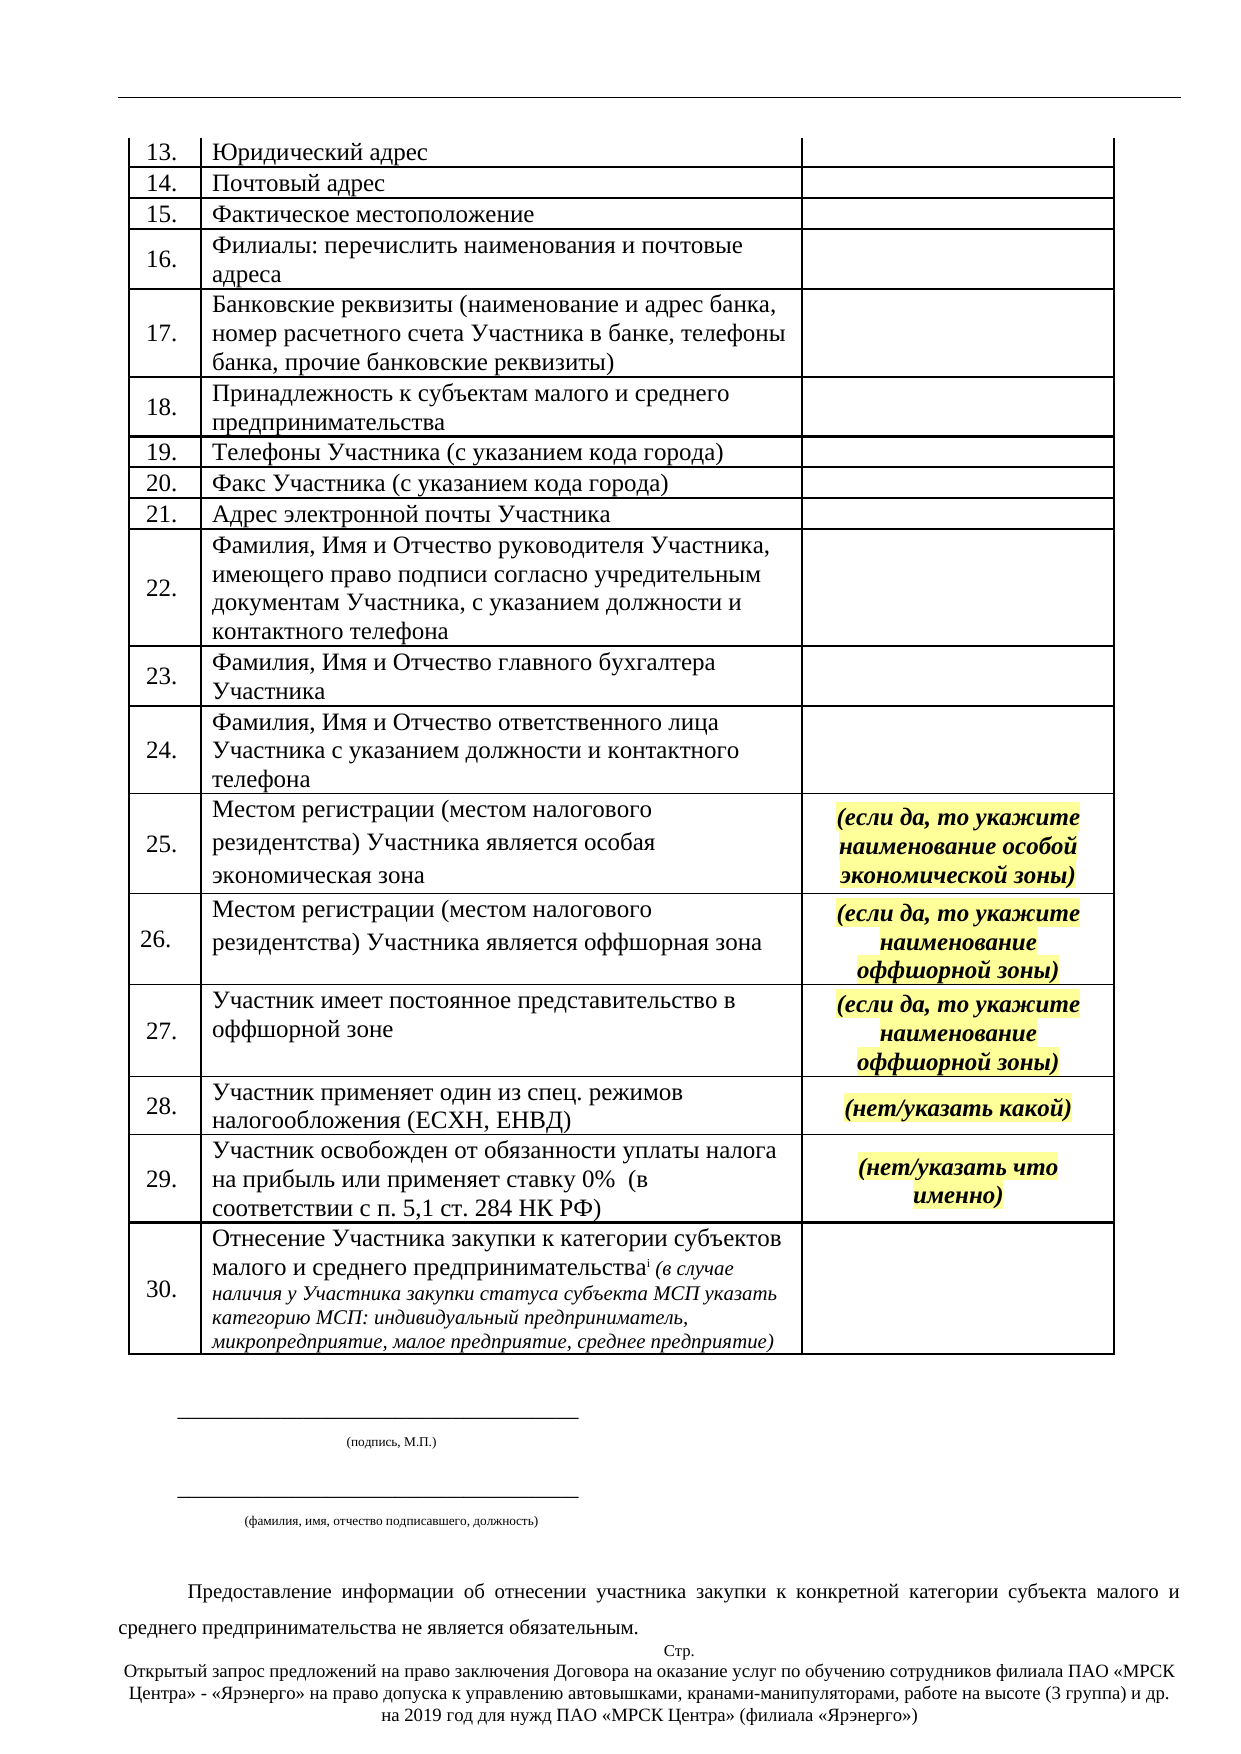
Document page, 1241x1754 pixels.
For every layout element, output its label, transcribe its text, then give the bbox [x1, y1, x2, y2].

table_cell [803, 530, 1113, 645]
text Предоставление информации об отнесении участника закупки к конкретной категории субъекта малого и среднего предпринимательства не является обязательным. [118, 1579, 1181, 1639]
table_cell [803, 230, 1113, 287]
table_cell [130, 499, 200, 528]
table_cell (если да, то укажите наименование оффшорной зоны) [803, 985, 1113, 1076]
table_cell [803, 199, 1113, 228]
table_header Юридический адрес [202, 138, 801, 166]
table_cell [130, 894, 200, 984]
table_cell Почтовый адрес [202, 168, 801, 197]
table_cell (если да, то укажите наименование особой экономической зоны) [803, 794, 1113, 893]
table_cell [130, 647, 200, 704]
text ___________________________________ [118, 1395, 605, 1421]
table_cell [130, 1077, 200, 1134]
table_header [803, 138, 1113, 166]
table_cell [130, 707, 200, 793]
table_cell (нет/указать что именно) [803, 1135, 1113, 1221]
table_cell [130, 1135, 200, 1221]
table_cell [803, 647, 1113, 704]
table_cell Принадлежность к субъектам малого и среднего предпринимательства [202, 378, 801, 435]
table_cell [130, 438, 200, 466]
table_cell [803, 290, 1113, 376]
table_cell Участник имеет постоянное представительство в оффшорной зоне [202, 985, 801, 1076]
table_cell Отнесение Участника закупки к категории субъектов малого и среднего предпринимательства (в случае наличия у Участника закупки статуса субъекта МСП указать категорию МСП: индивидуальный предприниматель, микропредприятие, малое предприятие, среднее предприятие) [202, 1224, 801, 1353]
table_header [130, 138, 200, 166]
table_cell [130, 1224, 200, 1353]
table_cell [130, 794, 200, 893]
table_cell [803, 707, 1113, 793]
table_cell Факс Участника (с указанием кода города) [202, 468, 801, 497]
table_cell Филиалы: перечислить наименования и почтовые адреса [202, 230, 801, 287]
table_cell [130, 168, 200, 197]
table_cell Фамилия, Имя и Отчество главного бухгалтера Участника [202, 647, 801, 704]
table_cell [803, 1224, 1113, 1353]
table_cell Участник применяет один из спец. режимов налогообложения (ЕСХН, ЕНВД) [202, 1077, 801, 1134]
table_cell [803, 168, 1113, 197]
table_cell Адрес электронной почты Участника [202, 499, 801, 528]
table_cell Участник освобожден от обязанности уплаты налога на прибыль или применяет ставку 0% (в соответствии с п. 5,1 ст. 284 НК РФ) [202, 1135, 801, 1221]
table_cell [803, 438, 1113, 466]
table_cell (если да, то укажите наименование оффшорной зоны) [803, 894, 1113, 984]
table_cell [130, 468, 200, 497]
table_cell Фактическое местоположение [202, 199, 801, 228]
text (фамилия, имя, отчество подписавшего, должность) [118, 1513, 605, 1539]
table_cell Фамилия, Имя и Отчество руководителя Участника, имеющего право подписи согласно учредительным документам Участника, с указанием должности и контактного телефона [202, 530, 801, 645]
table_cell [803, 378, 1113, 435]
table_cell [130, 290, 200, 376]
table_cell [130, 199, 200, 228]
table_cell [130, 530, 200, 645]
table_cell [130, 985, 200, 1076]
table_cell Местом регистрации (местом налогового резидентства) Участника является особая экономическая зона [202, 794, 801, 893]
text ___________________________________ [118, 1474, 605, 1500]
table_cell Местом регистрации (местом налогового резидентства) Участника является оффшорная зона [202, 894, 801, 984]
table_cell [130, 378, 200, 435]
text (подпись, М.П.) [118, 1434, 605, 1461]
table_cell [803, 468, 1113, 497]
table_cell Телефоны Участника (с указанием кода города) [202, 438, 801, 466]
table_cell Фамилия, Имя и Отчество ответственного лица Участника с указанием должности и контактного телефона [202, 707, 801, 793]
table_cell [803, 499, 1113, 528]
table_cell Банковские реквизиты (наименование и адрес банка, номер расчетного счета Участника в банке, телефоны банка, прочие банковские реквизиты) [202, 290, 801, 376]
table_cell (нет/указать какой) [803, 1077, 1113, 1134]
table_cell [130, 230, 200, 287]
